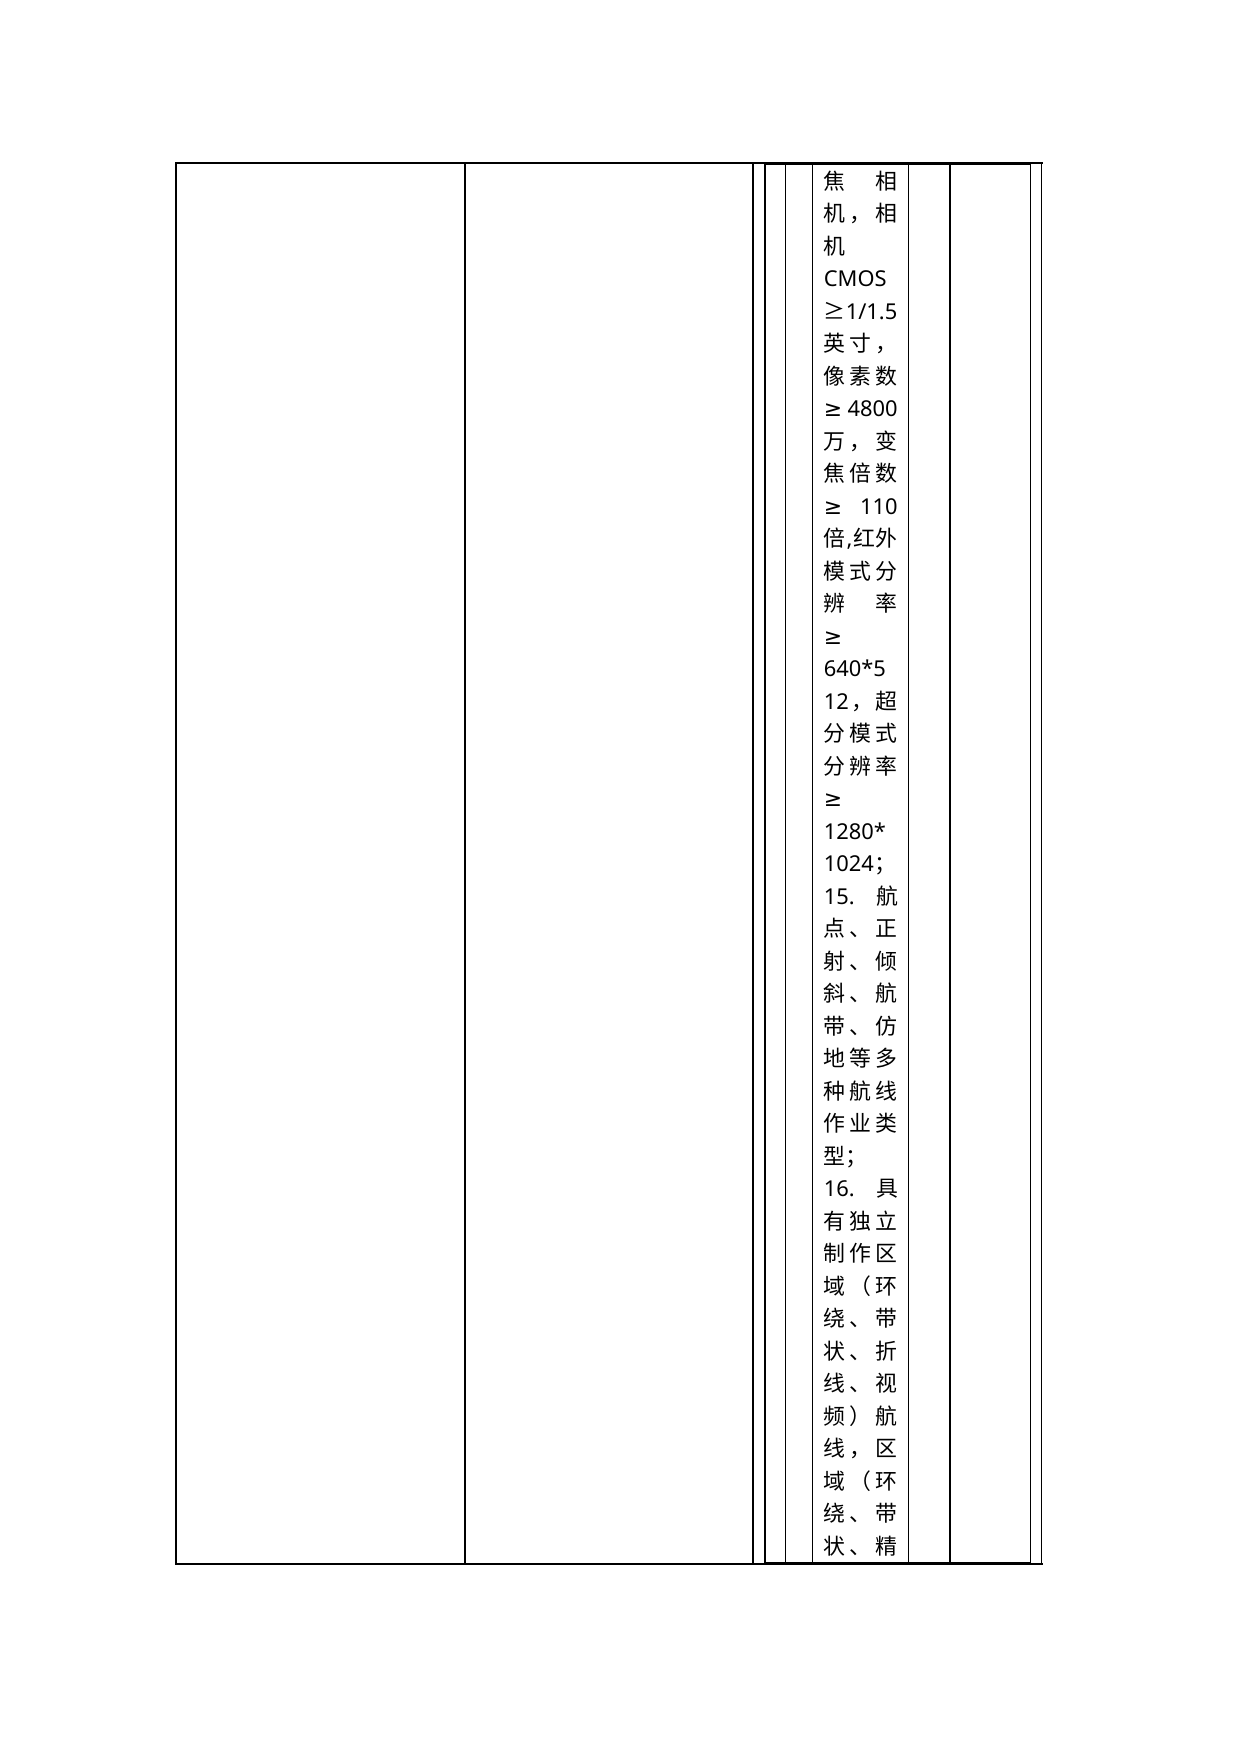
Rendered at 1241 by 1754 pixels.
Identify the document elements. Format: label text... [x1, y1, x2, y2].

table_cell [466, 164, 752, 1563]
table_cell 1 [177, 164, 464, 1563]
table_cell [766, 165, 785, 1562]
table_cell [786, 165, 812, 1562]
table_cell [1031, 164, 1041, 1563]
table_cell [813, 165, 908, 1562]
table_cell [754, 164, 764, 1563]
table_cell [951, 165, 1030, 1562]
table_cell [909, 165, 949, 1562]
